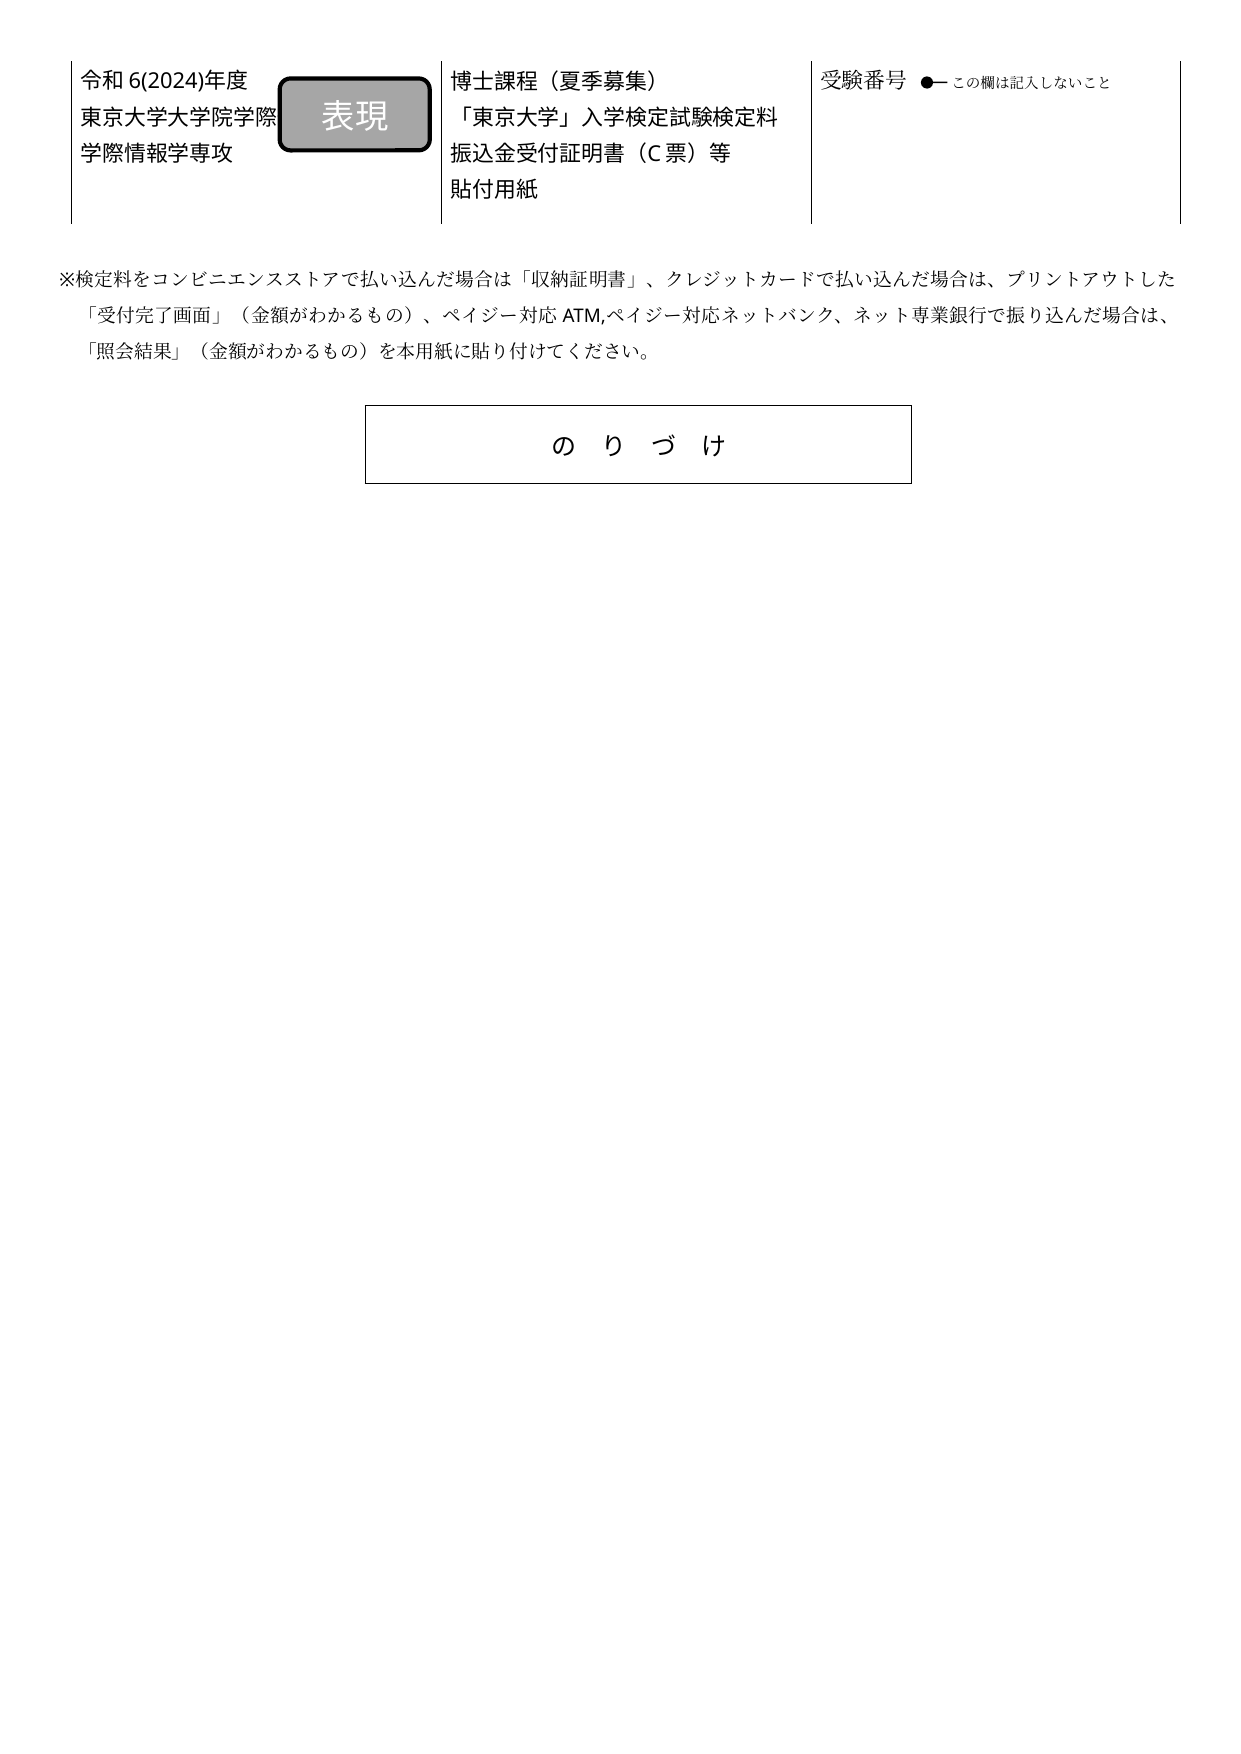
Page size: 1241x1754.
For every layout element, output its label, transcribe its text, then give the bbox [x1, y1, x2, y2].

table_header の り づ け [366, 406, 911, 483]
text ※検定料をコンビニエンスストアで払い込んだ場合は「収納証明書」、クレジットカードで払い込んだ場合は、プリントアウトした「受付完了画面」（金額がわかるもの）、ペイジー対応ATM,ペイジー対応ネットバンク、ネット専業銀行で振り込んだ場合は、「照会結果」（金額がわかるもの）を本用紙に貼り付けてください。 [59, 260, 1181, 369]
table_header 令和6(2024)年度 東京大学大学院学際情報学府 学際情報学専攻 [72, 61, 441, 224]
table_header 受験番号 この欄は記入しないこと [812, 61, 1180, 224]
table_header 博士課程（夏季募集） 「東京大学」入学検定試験検定料 振込金受付証明書（C票）等 貼付用紙 [442, 61, 811, 224]
